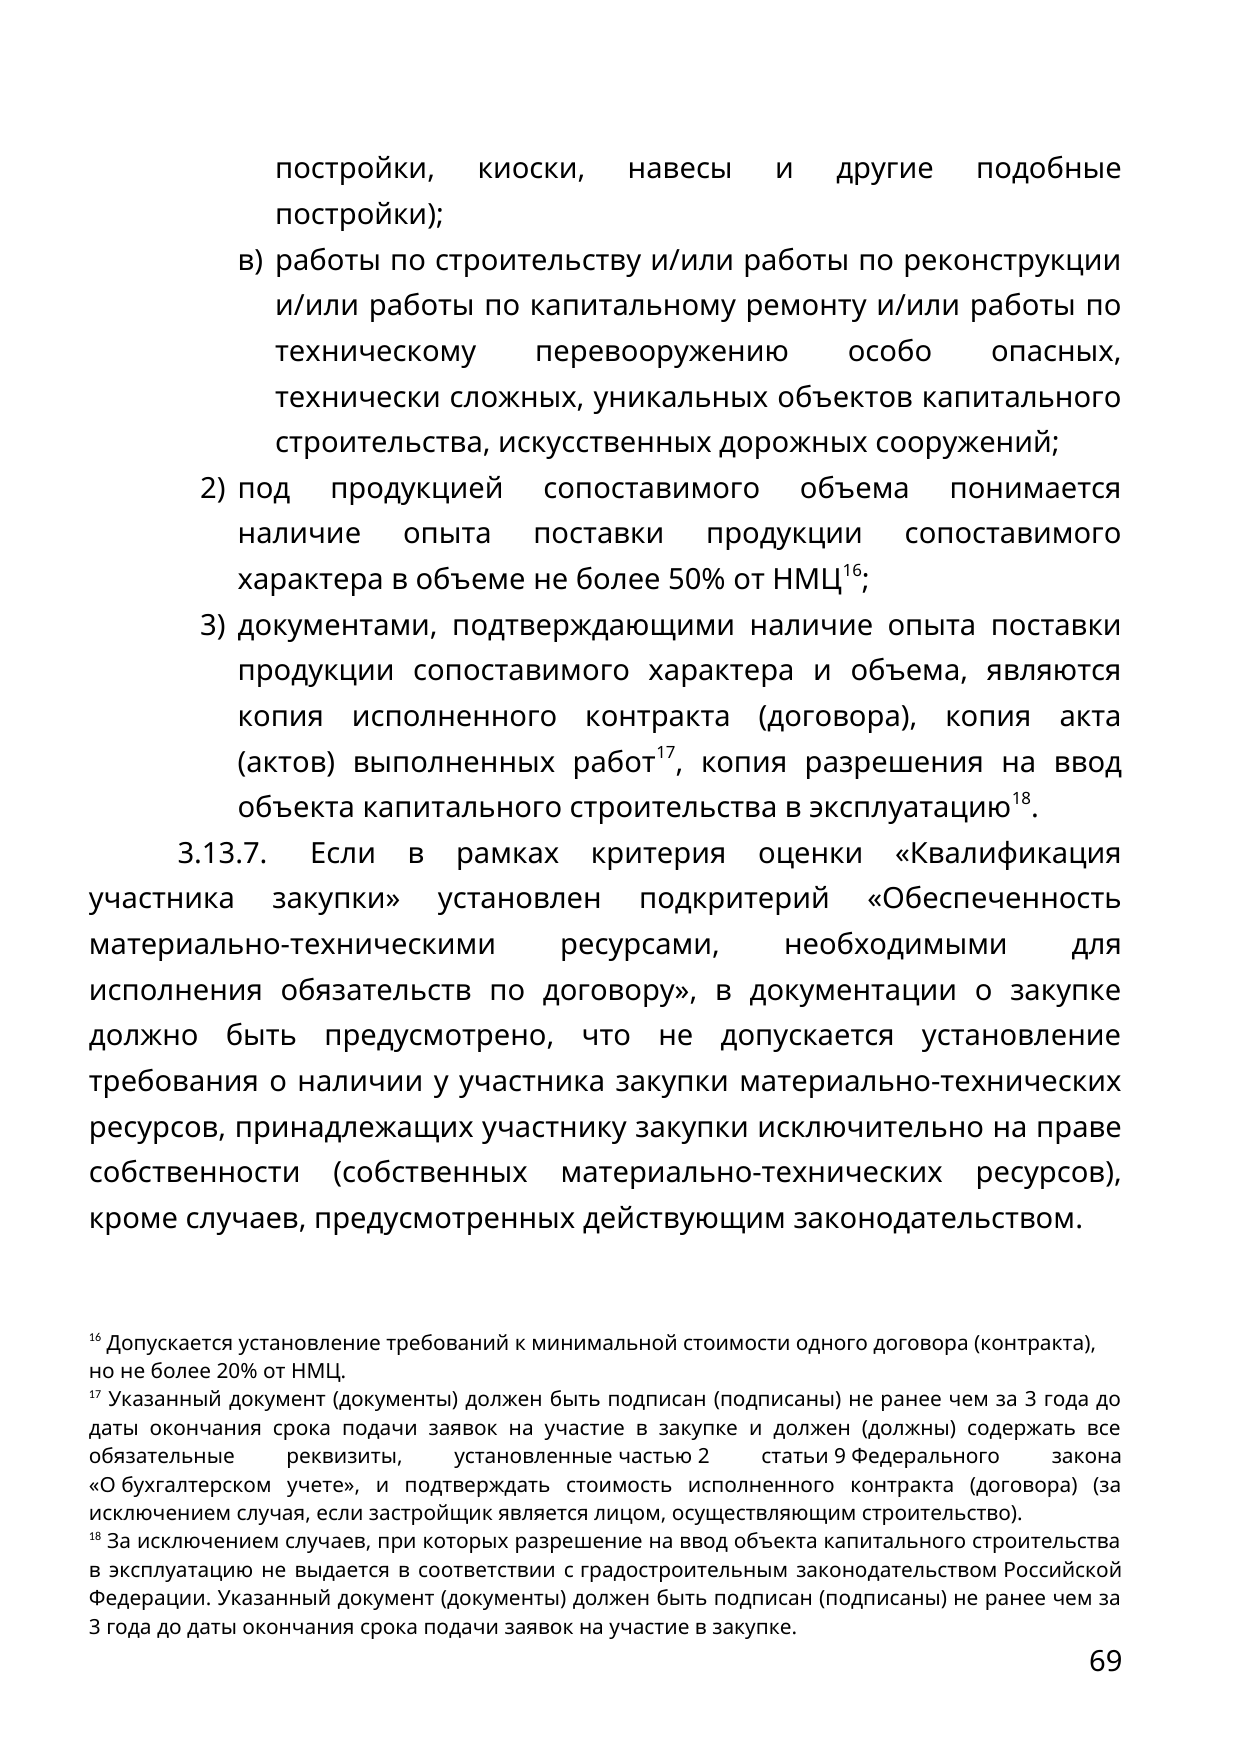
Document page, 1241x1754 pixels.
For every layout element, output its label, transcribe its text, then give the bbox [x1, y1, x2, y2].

list под продукцией сопоставимого объема понимается наличие опыта поставки продукции сопоставимого характера в объеме не более 50% от НМЦ; [200, 467, 1122, 598]
list документами, подтверждающими наличие опыта поставки продукции сопоставимого характера и объема, являются копия исполненного контракта (договора), копия акта (актов) выполненных работ, копия разрешения на ввод объекта капитального строительства в эксплуатацию. [200, 604, 1122, 826]
list работы по строительству и/или работы по реконструкции и/или работы по капитальному ремонту и/или работы по техническому перевооружению особо опасных, технически сложных, уникальных объектов капитального строительства, искусственных дорожных сооружений; [237, 239, 1122, 461]
list Если в рамках критерия оценки «Квалификация участника закупки» установлен подкритерий «Обеспеченность материально-техническими ресурсами, необходимыми для исполнения обязательств по договору», в документации о закупке должно быть предусмотрено, что не допускается установление требования о наличии у участника закупки материально-технических ресурсов, принадлежащих участнику закупки исключительно на праве собственности (собственных материально-технических ресурсов), кроме случаев, предусмотренных действующим законодательством. [89, 832, 1122, 1237]
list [237, 148, 1122, 233]
